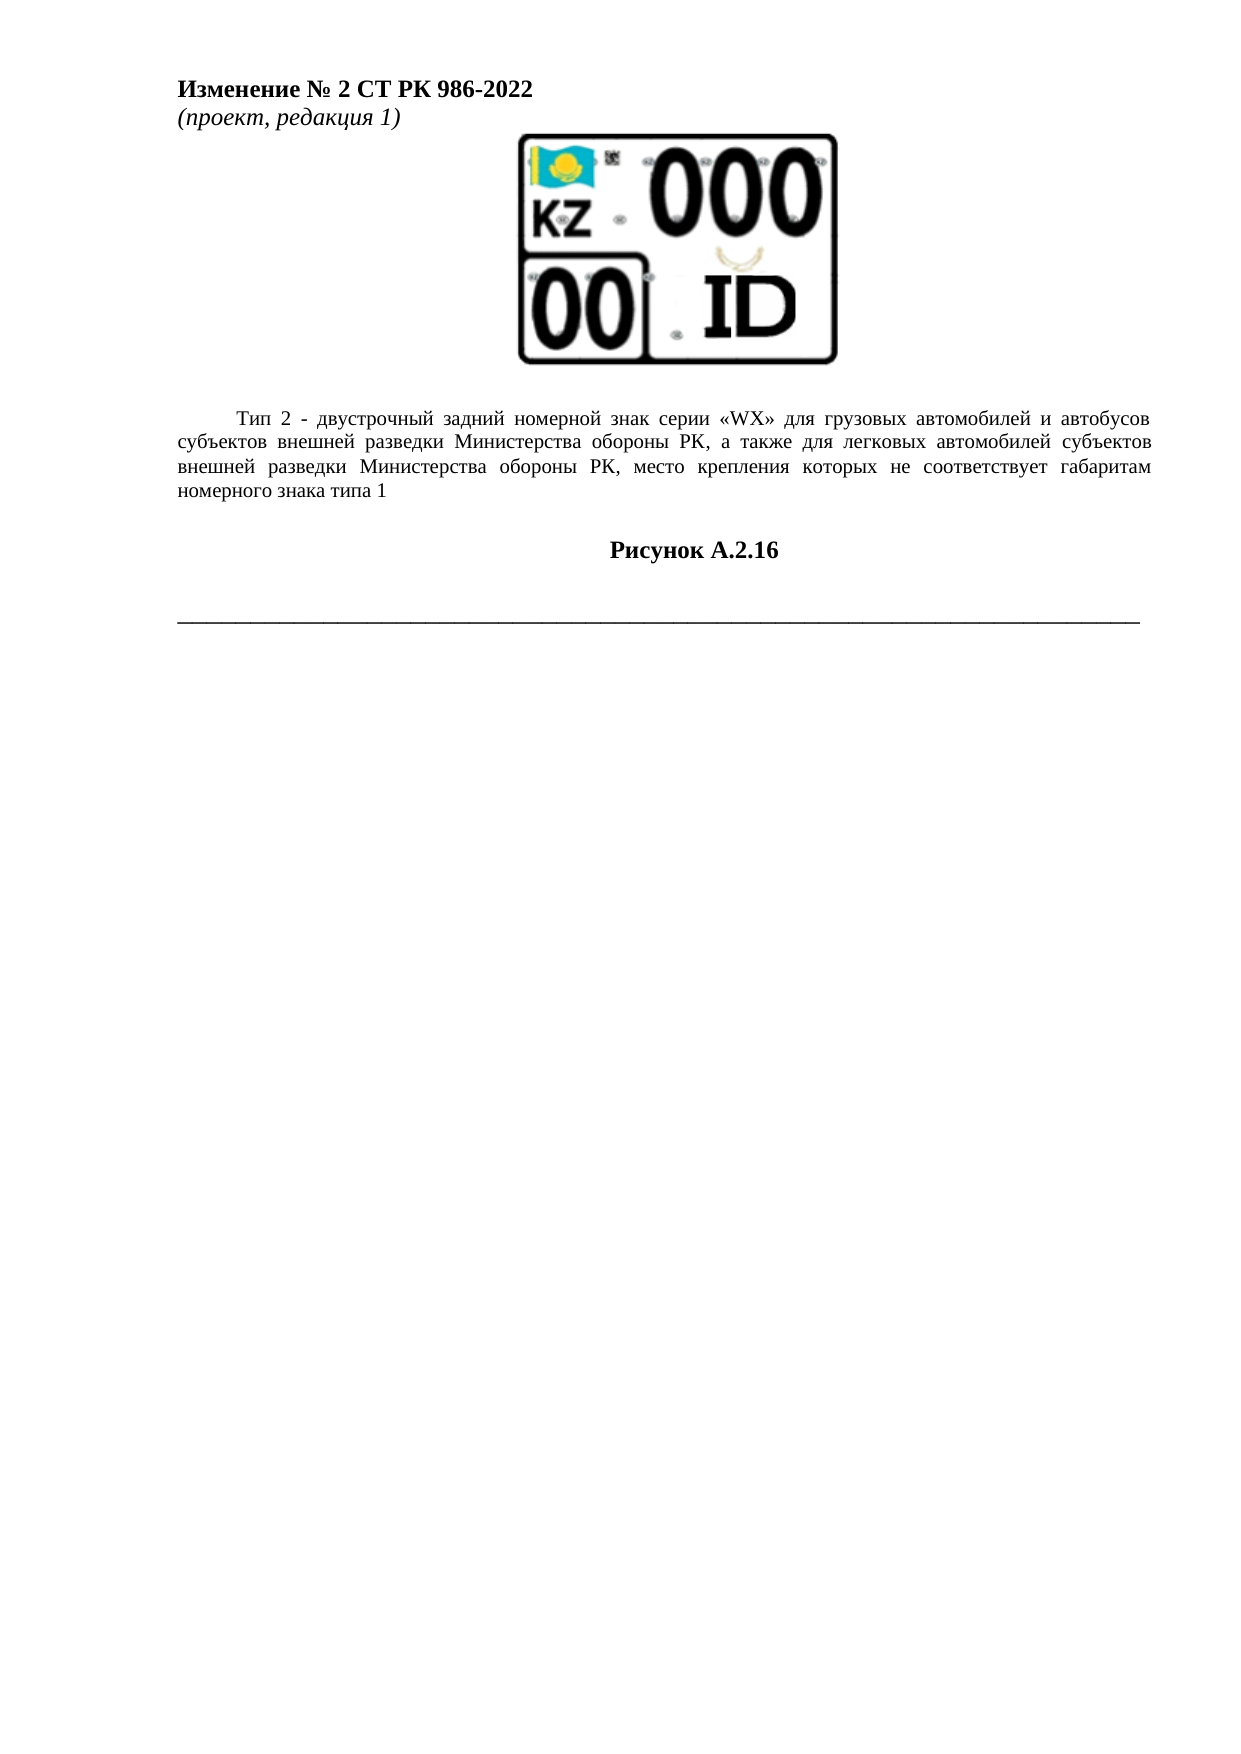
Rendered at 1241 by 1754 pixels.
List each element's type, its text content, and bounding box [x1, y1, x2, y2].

text Рисунок А.2.16 [177, 535, 1152, 564]
text __________________________________________________________________ [177, 593, 1152, 626]
text Тип 2 - двустрочный задний номерной знак серии «WX» для грузовых автомобилей и автобусов субъектов внешней разведки Министерства обороны РК, а также для легковых автомобилей субъектов внешней разведки Министерства обороны РК, место крепления которых не соответствует габаритам номерного знака типа 1 [177, 405, 1152, 502]
